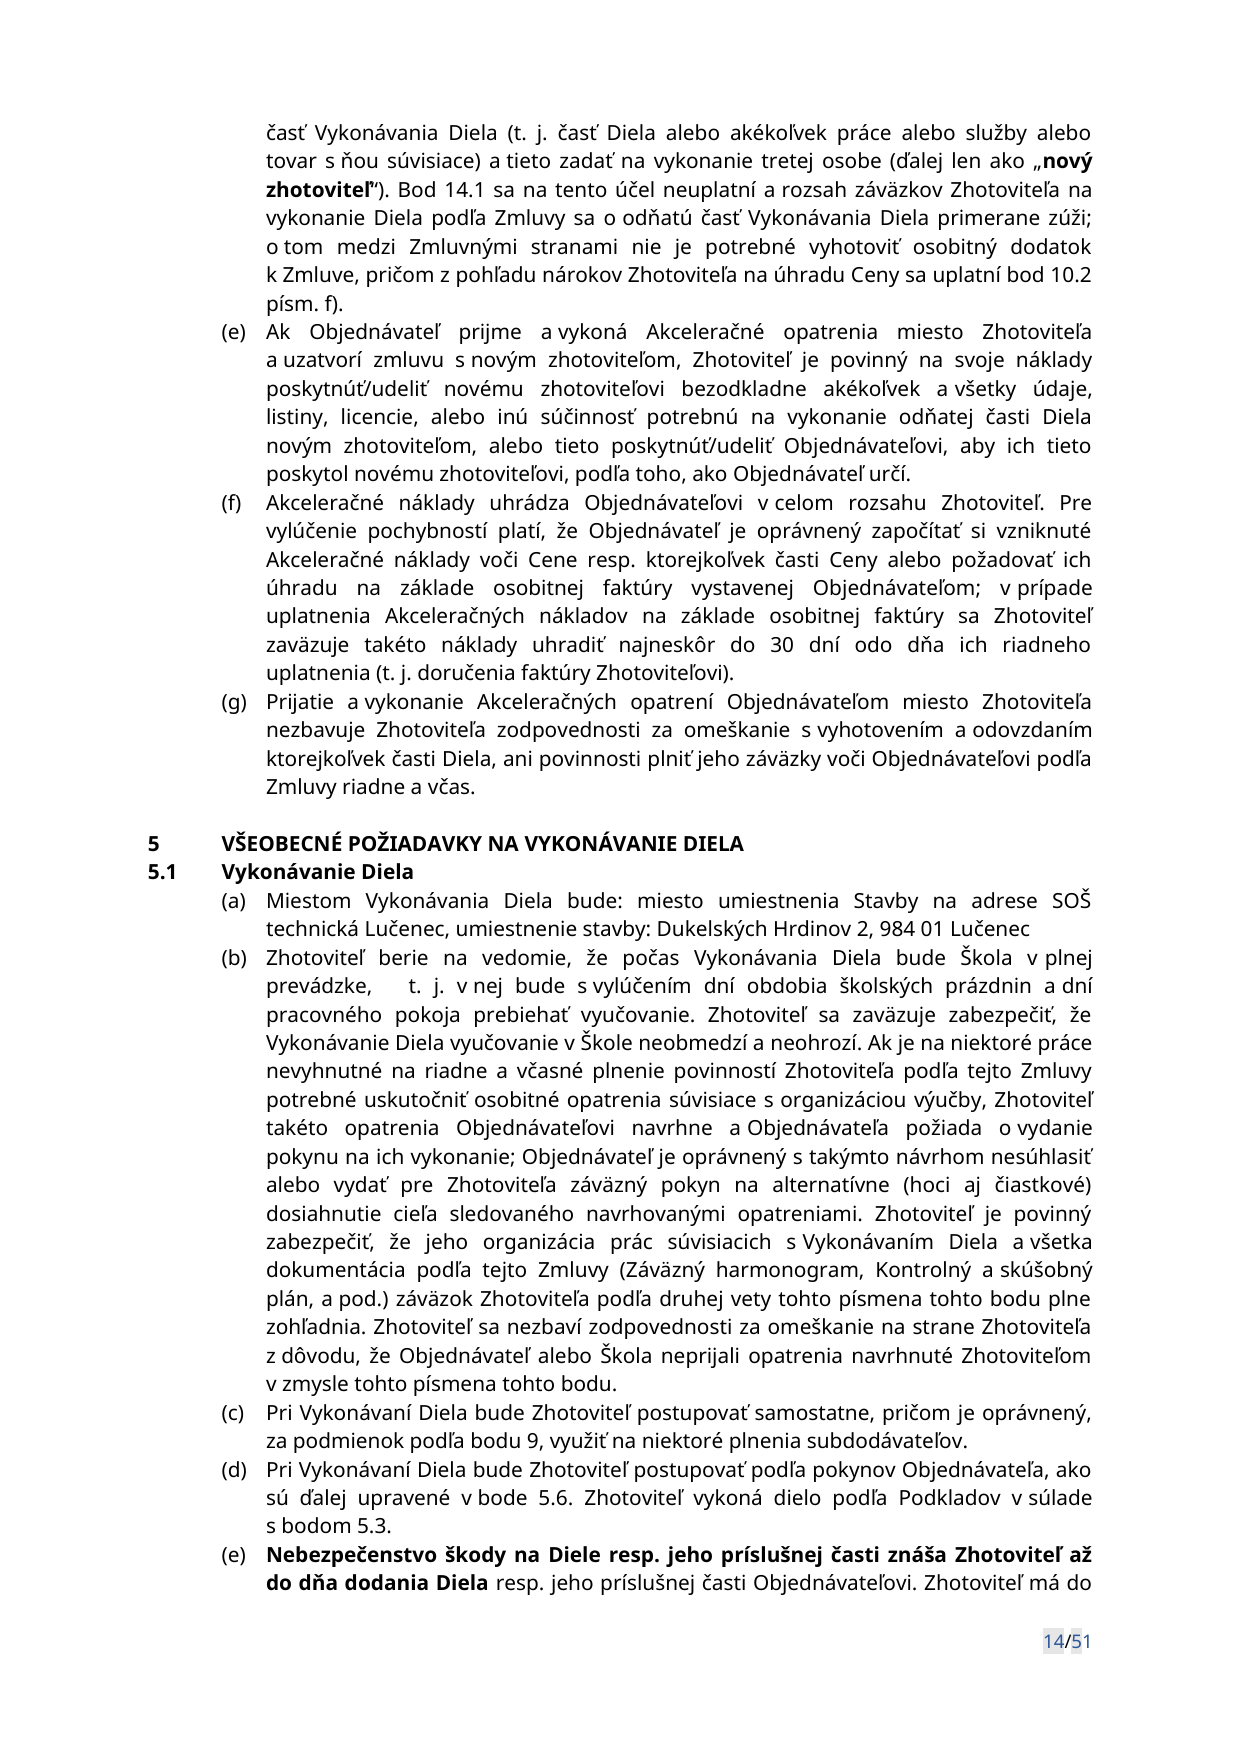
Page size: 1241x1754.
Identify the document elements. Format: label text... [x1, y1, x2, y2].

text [221, 118, 1093, 317]
text (a) Miestom Vykonávania Diela bude: miesto umiestnenia Stavby na adrese SOŠ technická Lučenec, umiestnenie stavby: Dukelských Hrdinov 2, 984 01 Lučenec [221, 886, 1093, 943]
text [221, 1540, 1093, 1597]
text 5.1 Vykonávanie Diela [148, 857, 1093, 886]
text (e) Ak Objednávateľ prijme a vykoná Akceleračné opatrenia miesto Zhotoviteľa a uzatvorí zmluvu s novým zhotoviteľom, Zhotoviteľ je povinný na svoje náklady poskytnúť/udeliť novému zhotoviteľovi bezodkladne akékoľvek a všetky údaje, listiny, licencie, alebo inú súčinnosť potrebnú na vykonanie odňatej časti Diela novým zhotoviteľom, alebo tieto poskytnúť/udeliť Objednávateľovi, aby ich tieto poskytol novému zhotoviteľovi, podľa toho, ako Objednávateľ určí. [221, 317, 1093, 488]
text (b) Zhotoviteľ berie na vedomie, že počas Vykonávania Diela bude Škola v plnej prevádzke, t. j. v nej bude s vylúčením dní obdobia školských prázdnin a dní pracovného pokoja prebiehať vyučovanie. Zhotoviteľ sa zaväzuje zabezpečiť, že Vykonávanie Diela vyučovanie v Škole neobmedzí a neohrozí. Ak je na niektoré práce nevyhnutné na riadne a včasné plnenie povinností Zhotoviteľa podľa tejto Zmluvy potrebné uskutočniť osobitné opatrenia súvisiace s organizáciou výučby, Zhotoviteľ takéto opatrenia Objednávateľovi navrhne a Objednávateľa požiada o vydanie pokynu na ich vykonanie; Objednávateľ je oprávnený s takýmto návrhom nesúhlasiť alebo vydať pre Zhotoviteľa záväzný pokyn na alternatívne (hoci aj čiastkové) dosiahnutie cieľa sledovaného navrhovanými opatreniami. Zhotoviteľ je povinný zabezpečiť, že jeho organizácia prác súvisiacich s Vykonávaním Diela a všetka dokumentácia podľa tejto Zmluvy (Záväzný harmonogram, Kontrolný a skúšobný plán, a pod.) záväzok Zhotoviteľa podľa druhej vety tohto písmena tohto bodu plne zohľadnia. Zhotoviteľ sa nezbaví zodpovednosti za omeškanie na strane Zhotoviteľa z dôvodu, že Objednávateľ alebo Škola neprijali opatrenia navrhnuté Zhotoviteľom v zmysle tohto písmena tohto bodu. [221, 943, 1093, 1398]
text 5 VŠEOBECNÉ POŽIADAVKY NA VYKONÁVANIE DIELA [148, 829, 1093, 857]
text (f) Akceleračné náklady uhrádza Objednávateľovi v celom rozsahu Zhotoviteľ. Pre vylúčenie pochybností platí, že Objednávateľ je oprávnený započítať si vzniknuté Akceleračné náklady voči Cene resp. ktorejkoľvek časti Ceny alebo požadovať ich úhradu na základe osobitnej faktúry vystavenej Objednávateľom; v prípade uplatnenia Akceleračných nákladov na základe osobitnej faktúry sa Zhotoviteľ zaväzuje takéto náklady uhradiť najneskôr do 30 dní odo dňa ich riadneho uplatnenia (t. j. doručenia faktúry Zhotoviteľovi). [221, 488, 1093, 687]
text (g) Prijatie a vykonanie Akceleračných opatrení Objednávateľom miesto Zhotoviteľa nezbavuje Zhotoviteľa zodpovednosti za omeškanie s vyhotovením a odovzdaním ktorejkoľvek časti Diela, ani povinnosti plniť jeho záväzky voči Objednávateľovi podľa Zmluvy riadne a včas. [221, 687, 1093, 801]
text (c) Pri Vykonávaní Diela bude Zhotoviteľ postupovať samostatne, pričom je oprávnený, za podmienok podľa bodu 9, využiť na niektoré plnenia subdodávateľov. [221, 1398, 1093, 1455]
text (d) Pri Vykonávaní Diela bude Zhotoviteľ postupovať podľa pokynov Objednávateľa, ako sú ďalej upravené v bode 5.6. Zhotoviteľ vykoná dielo podľa Podkladov v súlade s bodom 5.3. [221, 1455, 1093, 1540]
